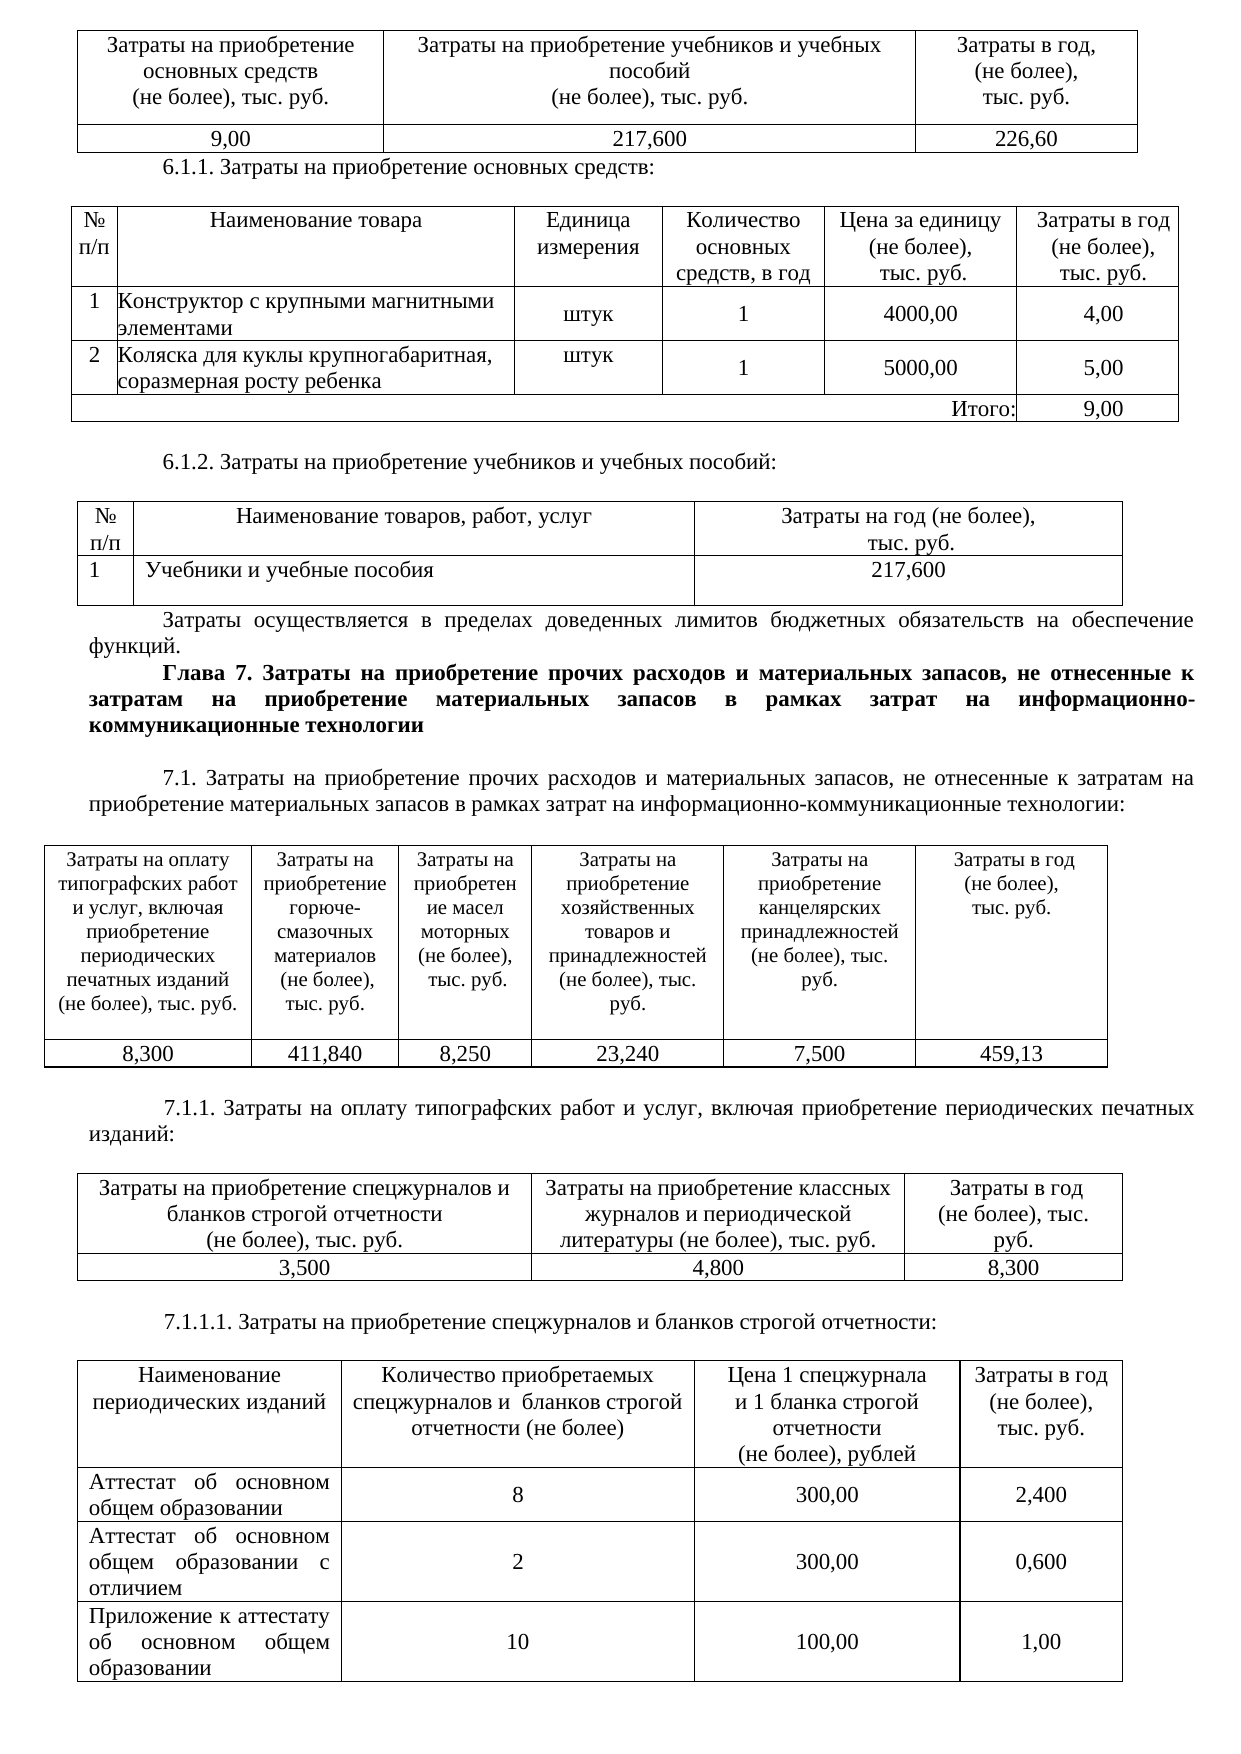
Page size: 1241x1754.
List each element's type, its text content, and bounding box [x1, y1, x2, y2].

table_header Цена 1 спецжурнала и 1 бланка строгой отчетности (не более), рублей [695, 1361, 959, 1467]
table_cell Итого: [72, 395, 1016, 421]
table_header Цена за единицу (не более), тыс. руб. [825, 207, 1016, 286]
table_cell Учебники и учебные пособия [134, 556, 694, 605]
text Глава 7. Затраты на приобретение прочих расходов и материальных запасов, не отнесенные к затратам на приобретение материальных запасов в рамках затрат на информационно-коммуникационные технологии [89, 658, 1196, 738]
table_header № п/п [78, 502, 133, 555]
table_cell 300,00 [695, 1522, 959, 1601]
table_cell 8,250 [399, 1040, 531, 1066]
table_cell 0,600 [961, 1522, 1122, 1601]
table_cell 23,240 [532, 1040, 723, 1066]
table_cell 1,00 [961, 1602, 1122, 1681]
table_cell 1 [78, 556, 133, 605]
text 6.1.1. Затраты на приобретение основных средств: [89, 153, 1196, 179]
table_cell 8,300 [45, 1040, 251, 1066]
table_header Затраты на приобретение хозяйственных товаров и принадлежностей (не более), тыс. руб. [532, 846, 723, 1039]
table_header Наименование товара [118, 207, 514, 286]
text 7.1.1. Затраты на оплату типографских работ и услуг, включая приобретение периодических печатных изданий: [89, 1094, 1196, 1146]
table_cell 1 [663, 287, 824, 340]
table_header Затраты в год (не более), тыс. руб. [905, 1174, 1122, 1253]
table_cell 100,00 [695, 1602, 959, 1681]
table_cell Коляска для куклы крупногабаритная, соразмерная росту ребенка [118, 341, 514, 394]
table_cell 1 [663, 341, 824, 394]
table_header № п/п [72, 207, 117, 286]
table_cell 5000,00 [825, 341, 1016, 394]
table_header Затраты на приобретение основных средств (не более), тыс. руб. [78, 31, 383, 124]
table_cell 10 [342, 1602, 694, 1681]
table_header Затраты на приобретение спецжурналов и бланков строгой отчетности (не более), тыс. руб. [78, 1174, 531, 1253]
table_cell 8 [342, 1468, 694, 1521]
table_cell 9,00 [1017, 395, 1178, 421]
text 6.1.2. Затраты на приобретение учебников и учебных пособий: [89, 448, 1196, 475]
table_cell штук [515, 341, 662, 394]
table_header Затраты в год (не более), тыс. руб. [916, 846, 1107, 1039]
table_cell 5,00 [1017, 341, 1178, 394]
text 7.1.1.1. Затраты на приобретение спецжурналов и бланков строгой отчетности: [89, 1308, 1196, 1334]
table_cell Аттестат об основном общем образовании [78, 1468, 341, 1521]
table_cell 1 [72, 287, 117, 340]
table_cell 226,60 [916, 125, 1137, 152]
table_cell 8,300 [905, 1254, 1122, 1280]
table_cell 217,600 [695, 556, 1122, 605]
table_header Количество основных средств, в год [663, 207, 824, 286]
table_cell 9,00 [78, 125, 383, 152]
table_cell Конструктор с крупными магнитными элементами [118, 287, 514, 340]
table_header Затраты на приобретение классных журналов и периодической литературы (не более), тыс. руб. [532, 1174, 904, 1253]
table_cell 300,00 [695, 1468, 959, 1521]
table_cell 4,00 [1017, 287, 1178, 340]
table_header Затраты в год (не более), тыс. руб. [961, 1361, 1122, 1467]
table_header Затраты в год, (не более), тыс. руб. [916, 31, 1137, 124]
table_cell 2 [342, 1522, 694, 1601]
table_cell 7,500 [724, 1040, 915, 1066]
table_header Затраты на оплату типографских работ и услуг, включая приобретение периодических печатных изданий (не более), тыс. руб. [45, 846, 251, 1039]
table_cell штук [515, 287, 662, 340]
table_cell 2 [72, 341, 117, 394]
table_header Наименование периодических изданий [78, 1361, 341, 1467]
table_cell 3,500 [78, 1254, 531, 1280]
table_header Затраты на приобретение горюче-смазочных материалов (не более), тыс. руб. [252, 846, 398, 1039]
text Затраты осуществляется в пределах доведенных лимитов бюджетных обязательств на обеспечение функций. [89, 606, 1196, 658]
table_header Единица измерения [515, 207, 662, 286]
table_cell Приложение к аттестату об основном общем образовании [78, 1602, 341, 1681]
text 7.1. Затраты на приобретение прочих расходов и материальных запасов, не отнесенные к затратам на приобретение материальных запасов в рамках затрат на информационно-коммуникационные технологии: [89, 764, 1196, 817]
table_cell 411,840 [252, 1040, 398, 1066]
table_header Количество приобретаемых спецжурналов и бланков строгой отчетности (не более) [342, 1361, 694, 1467]
table_cell 4,800 [532, 1254, 904, 1280]
table_header Наименование товаров, работ, услуг [134, 502, 694, 555]
table_cell 2,400 [961, 1468, 1122, 1521]
table_cell 459,13 [916, 1040, 1107, 1066]
table_header Затраты на приобретение масел моторных (не более), тыс. руб. [399, 846, 531, 1039]
table_cell 217,600 [384, 125, 915, 152]
table_cell 4000,00 [825, 287, 1016, 340]
table_header Затраты на приобретение учебников и учебных пособий (не более), тыс. руб. [384, 31, 915, 124]
table_header Затраты на год (не более), тыс. руб. [695, 502, 1122, 555]
table_header Затраты в год (не более), тыс. руб. [1017, 207, 1178, 286]
table_cell Аттестат об основном общем образовании с отличием [78, 1522, 341, 1601]
table_header Затраты на приобретение канцелярских принадлежностей (не более), тыс. руб. [724, 846, 915, 1039]
